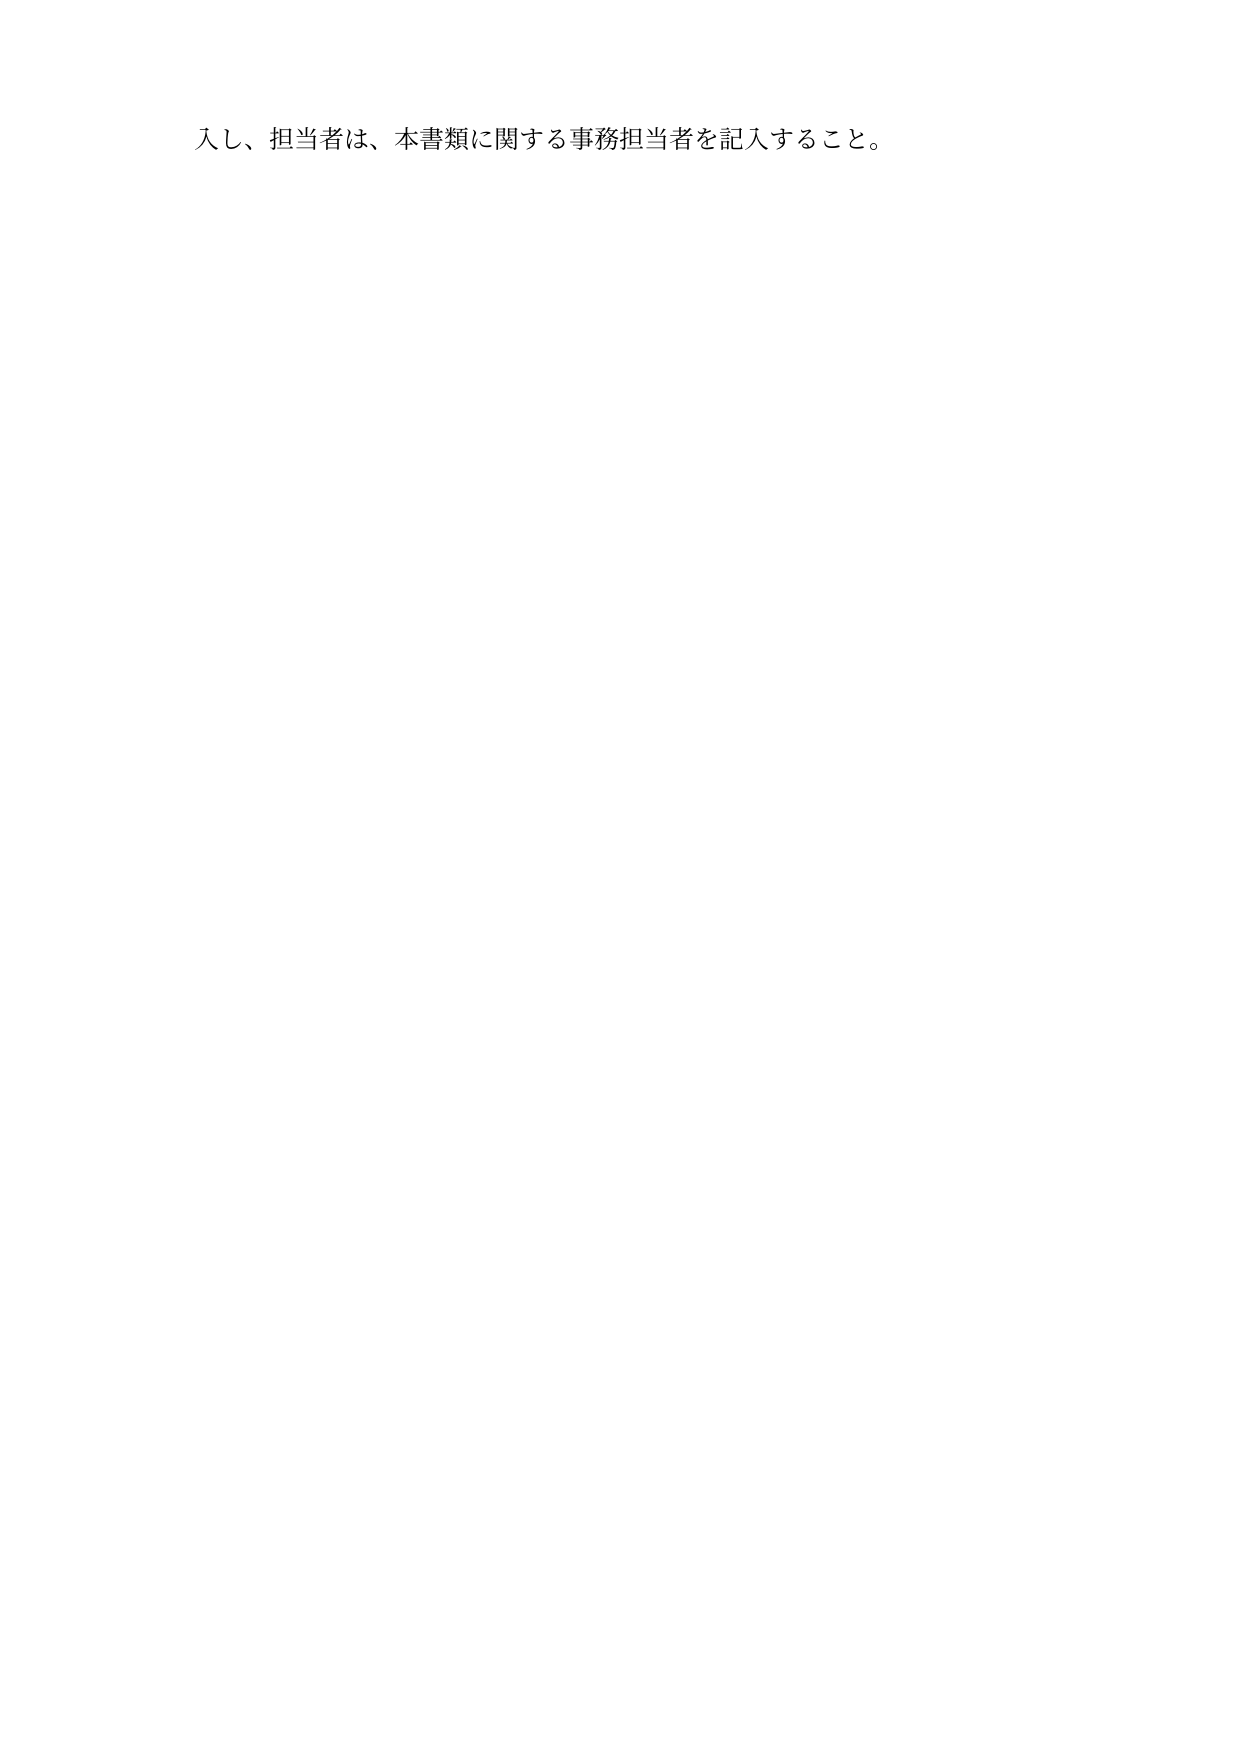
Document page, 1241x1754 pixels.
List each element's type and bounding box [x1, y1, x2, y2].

text [169, 120, 1092, 156]
